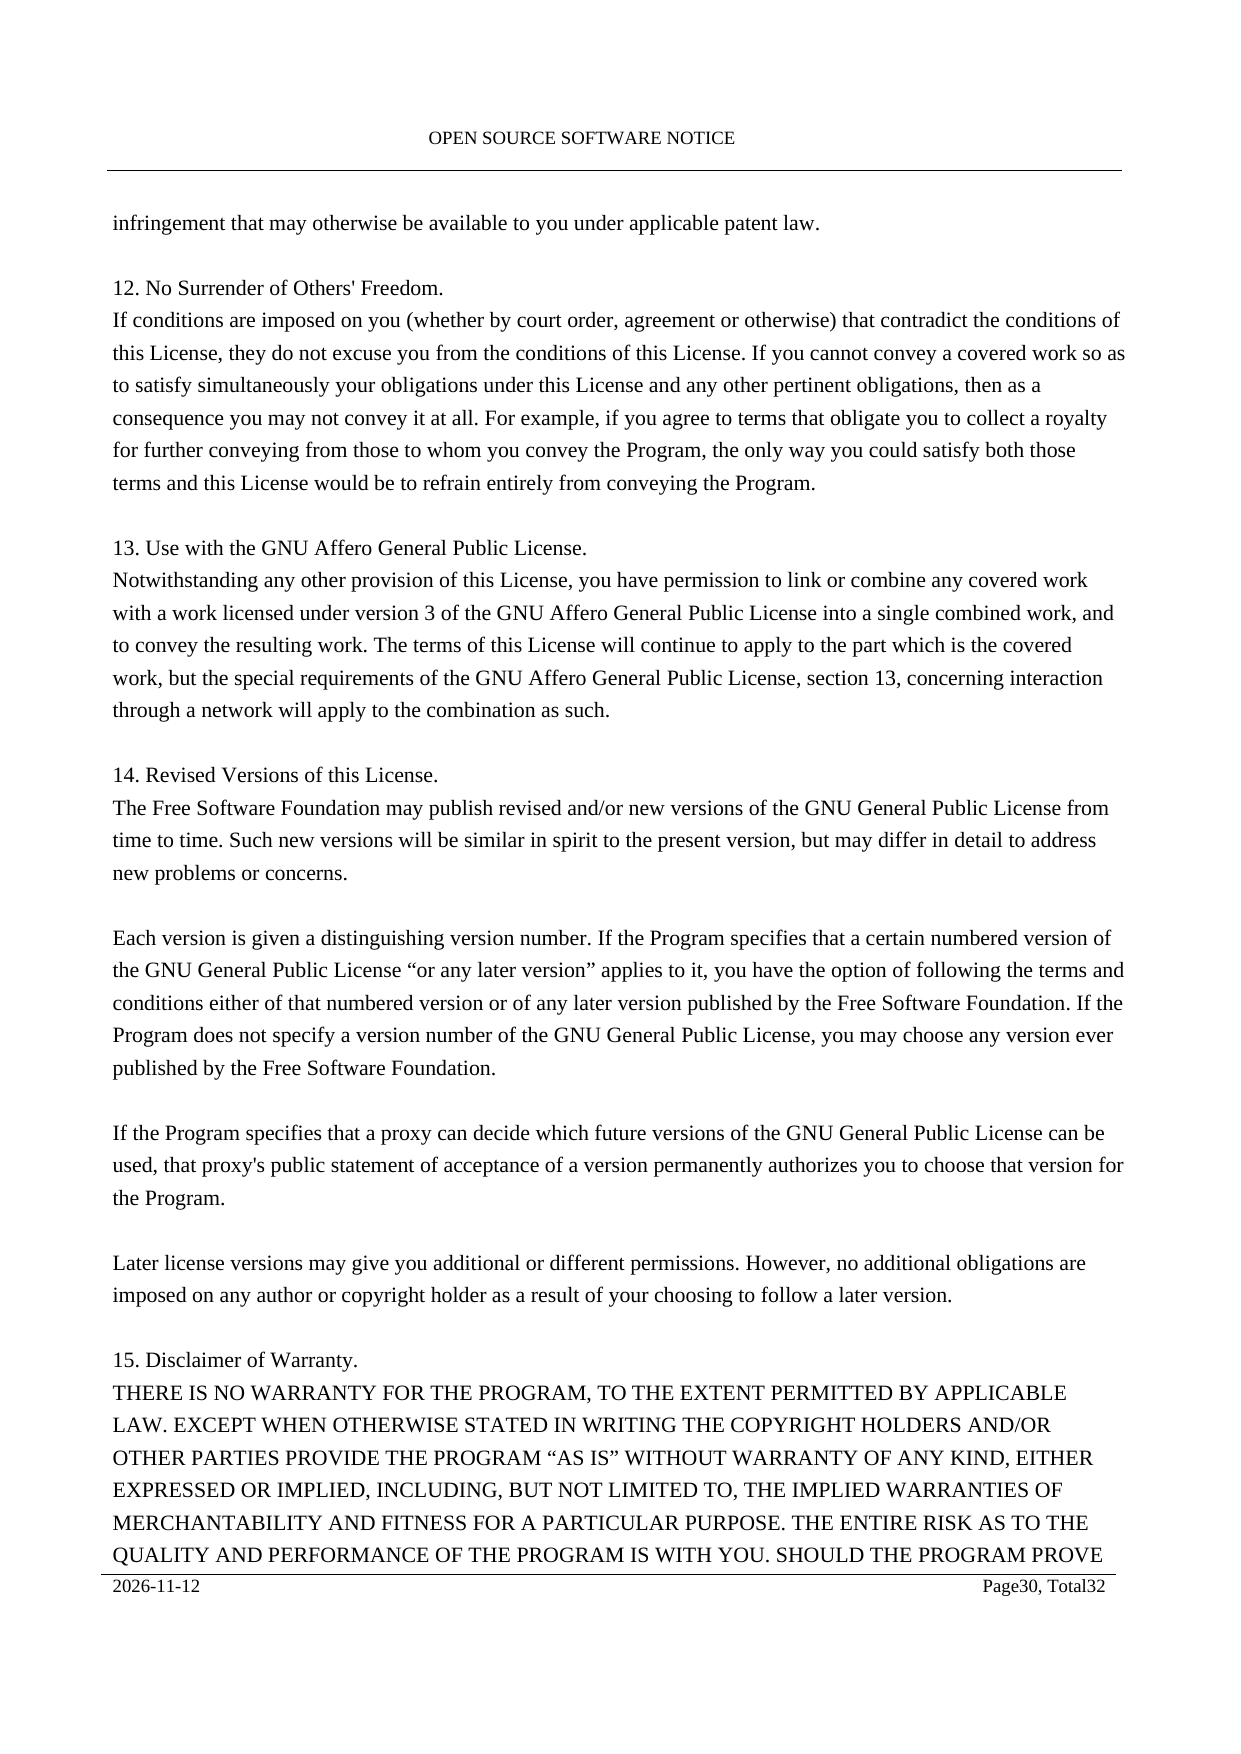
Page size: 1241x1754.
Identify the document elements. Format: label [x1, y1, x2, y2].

text [112, 206, 1128, 1571]
